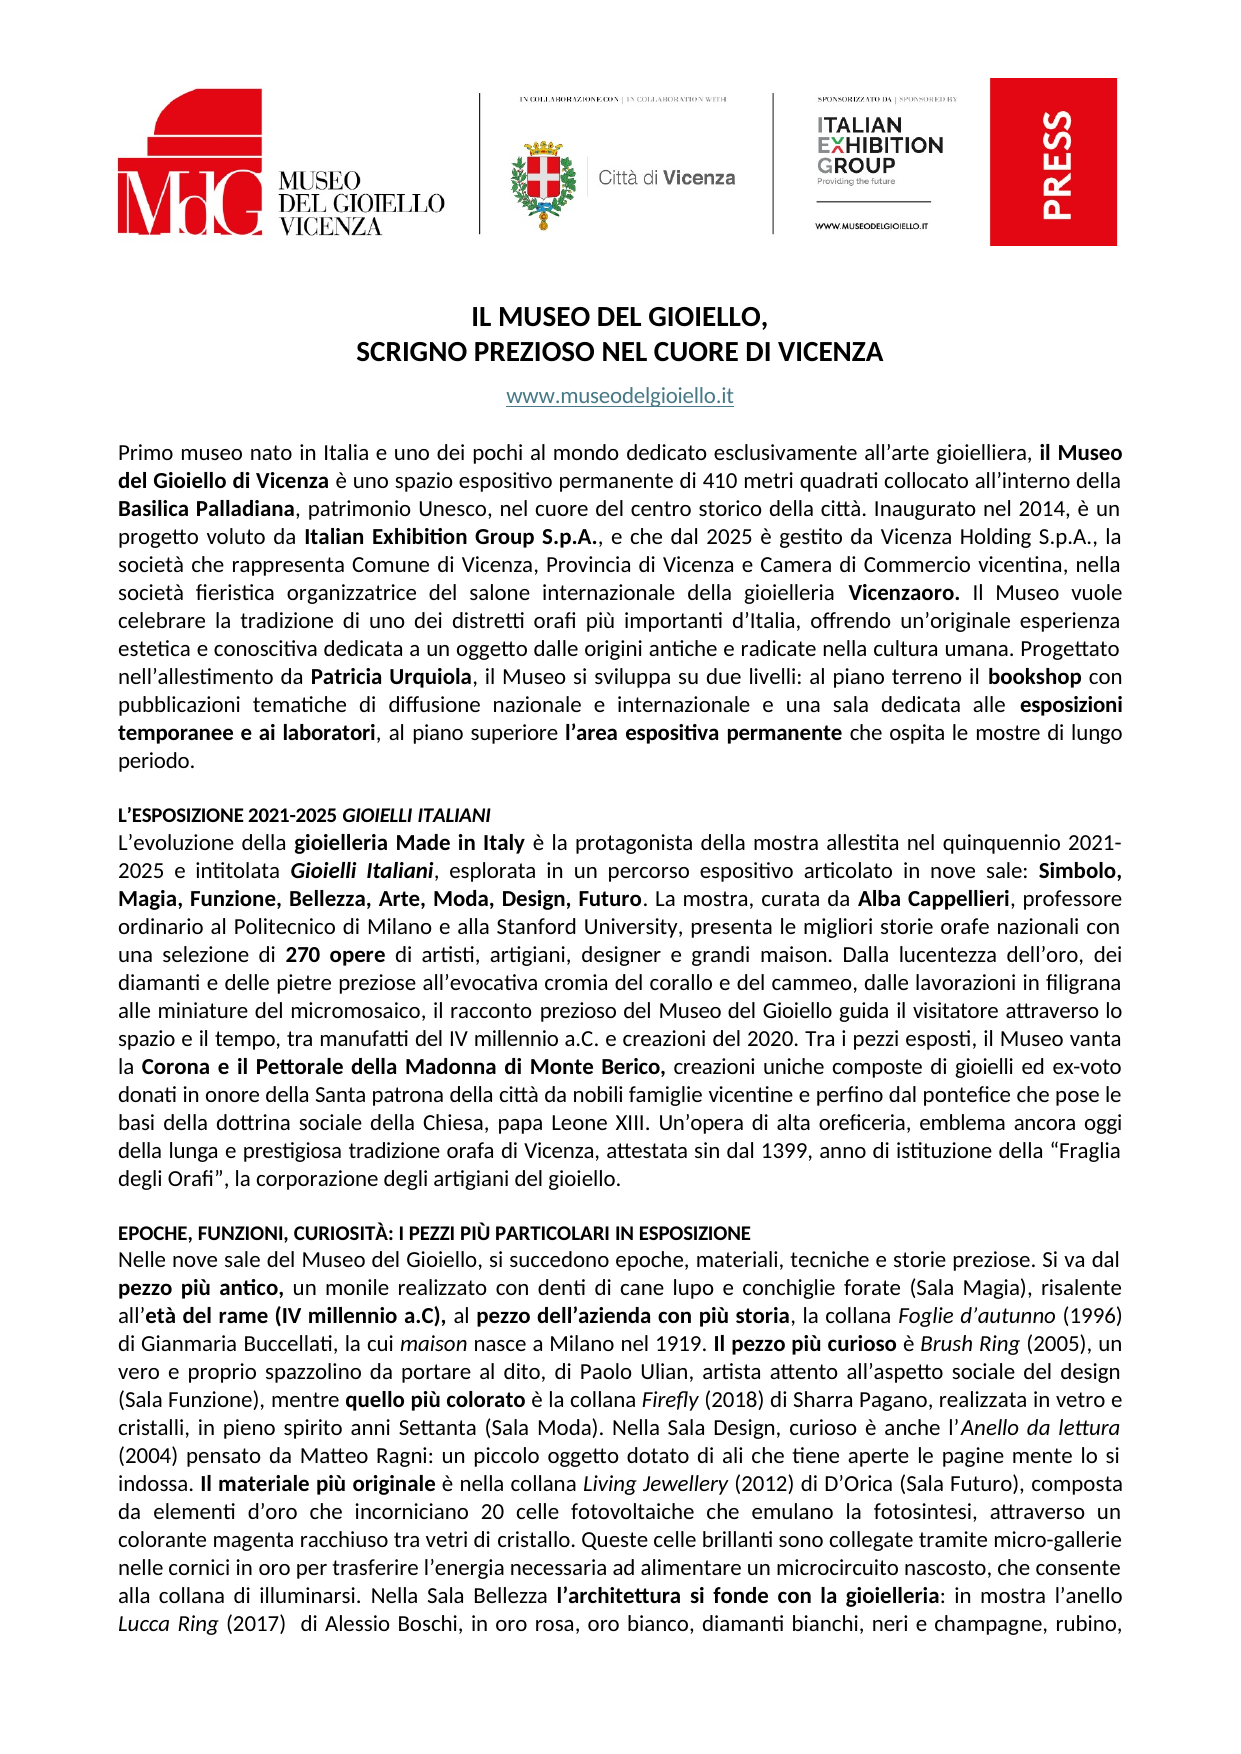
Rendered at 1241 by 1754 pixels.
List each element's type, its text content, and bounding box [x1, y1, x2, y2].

text EPOCHE, FUNZIONI, CURIOSITÀ: I PEZZI PIÙ PARTICOLARI IN ESPOSIZIONE [118, 1220, 1181, 1245]
text L’ESPOSIZIONE 2021-2025 GIOIELLI ITALIANI [118, 802, 1181, 828]
text L’evoluzione della gioielleria Made in Italy è la protagonista della mostra allestita nel quinquennio 2021-2025 e intitolata Gioielli Italiani, esplorata in un percorso espositivo articolato in nove sale: Simbolo, Magia, Funzione, Bellezza, Arte, Moda, Design, Futuro. La mostra, curata da Alba Cappellieri, professore ordinario al Politecnico di Milano e alla Stanford University, presenta le migliori storie orafe nazionali con una selezione di 270 opere di artisti, artigiani, designer e grandi maison. Dalla lucentezza dell’oro, dei diamanti e delle pietre preziose all’evocativa cromia del corallo e del cammeo, dalle lavorazioni in filigrana alle miniature del micromosaico, il racconto prezioso del Museo del Gioiello guida il visitatore attraverso lo spazio e il tempo, tra manufatti del IV millennio a.C. e creazioni del 2020. Tra i pezzi esposti, il Museo vanta la Corona e il Pettorale della Madonna di Monte Berico, creazioni uniche composte di gioielli ed ex-voto donati in onore della Santa patrona della città da nobili famiglie vicentine e perfino dal pontefice che pose le basi della dottrina sociale della Chiesa, papa Leone XIII. Un’opera di alta oreficeria, emblema ancora oggi della lunga e prestigiosa tradizione orafa di Vicenza, attestata sin dal 1399, anno di istituzione della “Fraglia degli Orafi”, la corporazione degli artigiani del gioiello. [118, 828, 1123, 1192]
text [118, 1245, 1123, 1638]
text Primo museo nato in Italia e uno dei pochi al mondo dedicato esclusivamente all’arte gioielliera, il Museo del Gioiello di Vicenza è uno spazio espositivo permanente di 410 metri quadrati collocato all’interno della Basilica Palladiana, patrimonio Unesco, nel cuore del centro storico della città. Inaugurato nel 2014, è un progetto voluto da Italian Exhibition Group S.p.A., e che dal 2025 è gestito da Vicenza Holding S.p.A., la società che rappresenta Comune di Vicenza, Provincia di Vicenza e Camera di Commercio vicentina, nella società fieristica organizzatrice del salone internazionale della gioielleria Vicenzaoro. Il Museo vuole celebrare la tradizione di uno dei distretti orafi più importanti d’Italia, offrendo un’originale esperienza estetica e conoscitiva dedicata a un oggetto dalle origini antiche e radicate nella cultura umana. Progettato nell’allestimento da Patricia Urquiola, il Museo si sviluppa su due livelli: al piano terreno il bookshop con pubblicazioni tematiche di diffusione nazionale e internazionale e una sala dedicata alle esposizioni temporanee e ai laboratori, al piano superiore l’area espositiva permanente che ospita le mostre di lungo periodo. [118, 438, 1123, 774]
text www.museodelgioiello.it [59, 382, 1181, 410]
title IL MUSEO DEL GIOIELLO, SCRIGNO PREZIOSO NEL CUORE DI VICENZA [356, 298, 884, 369]
picture [50, 78, 1118, 246]
